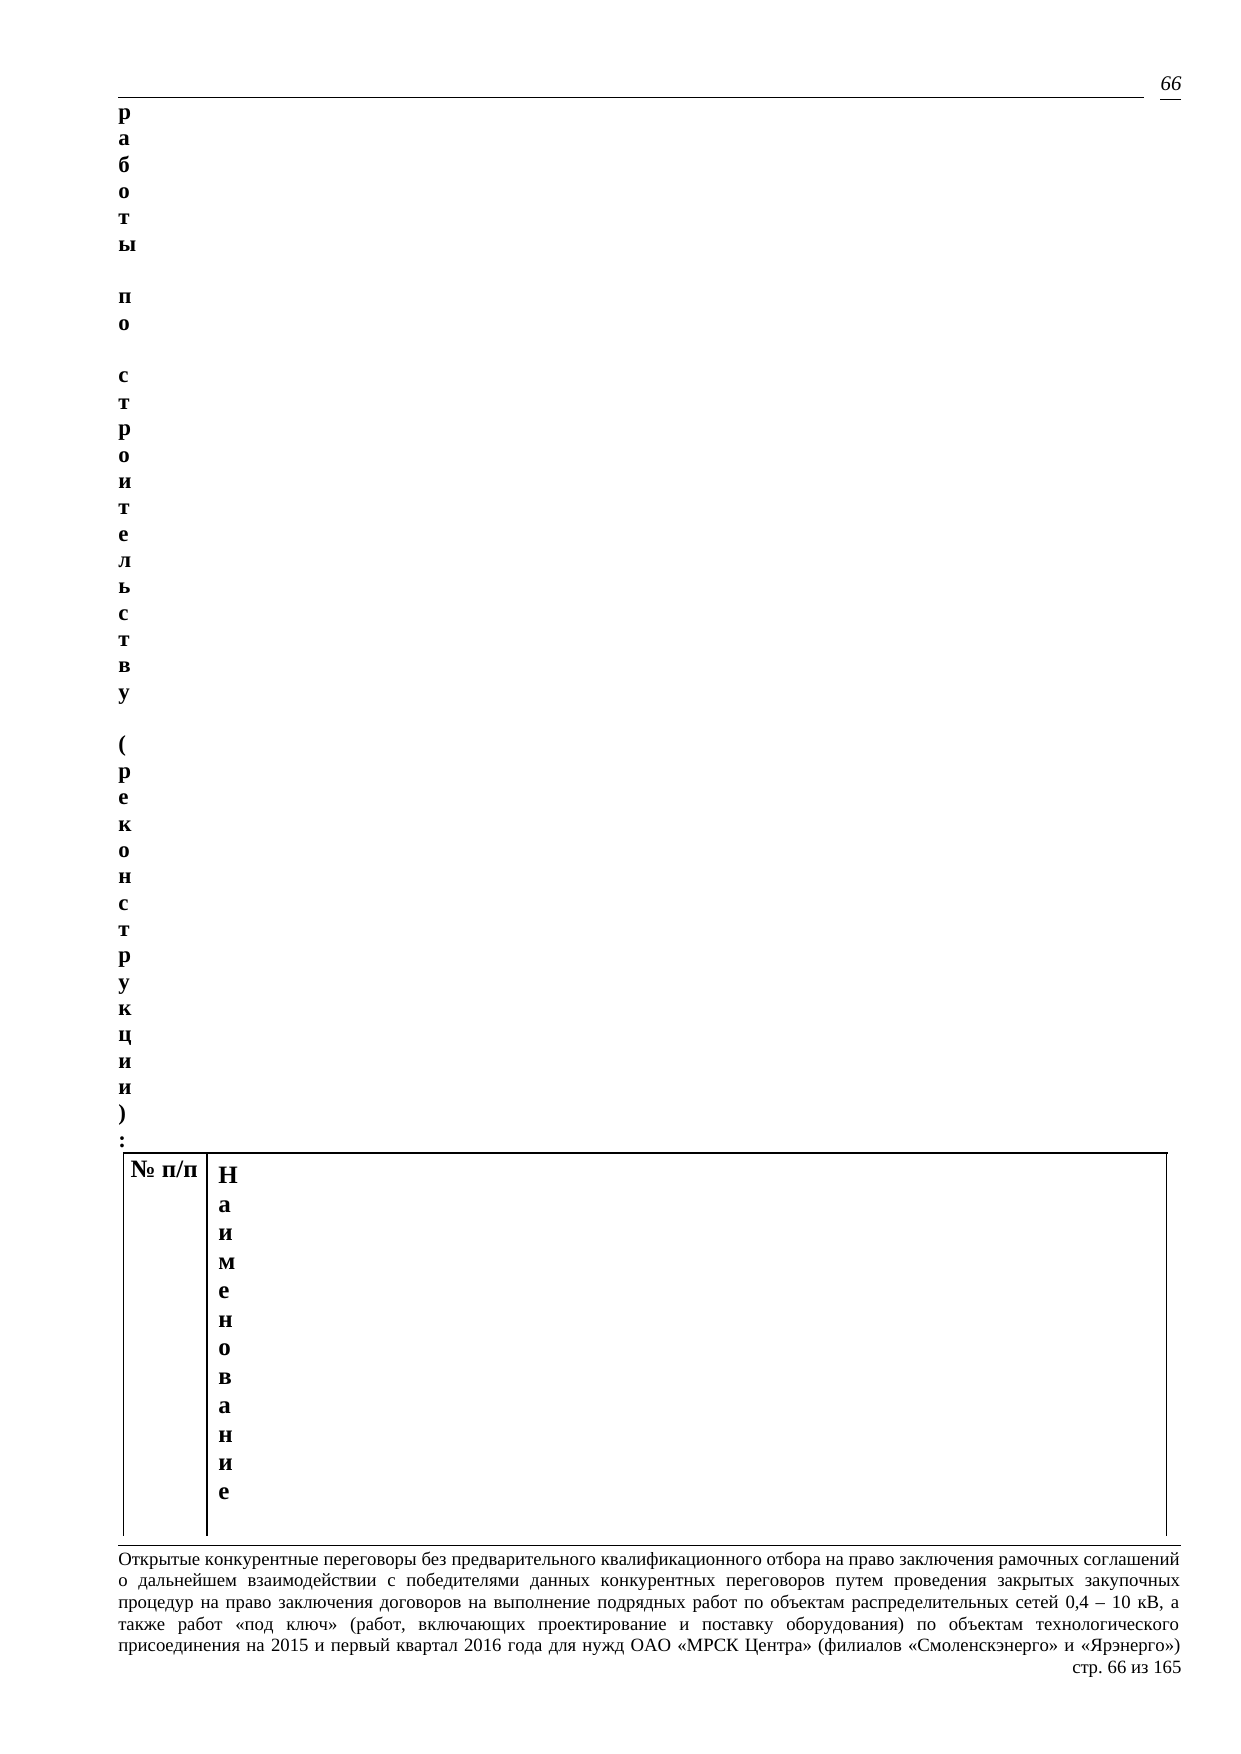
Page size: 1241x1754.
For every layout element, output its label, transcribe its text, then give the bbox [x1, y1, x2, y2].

table_header № п/п [124, 1154, 206, 1536]
table_header Наименование работ* [208, 1154, 1166, 1536]
